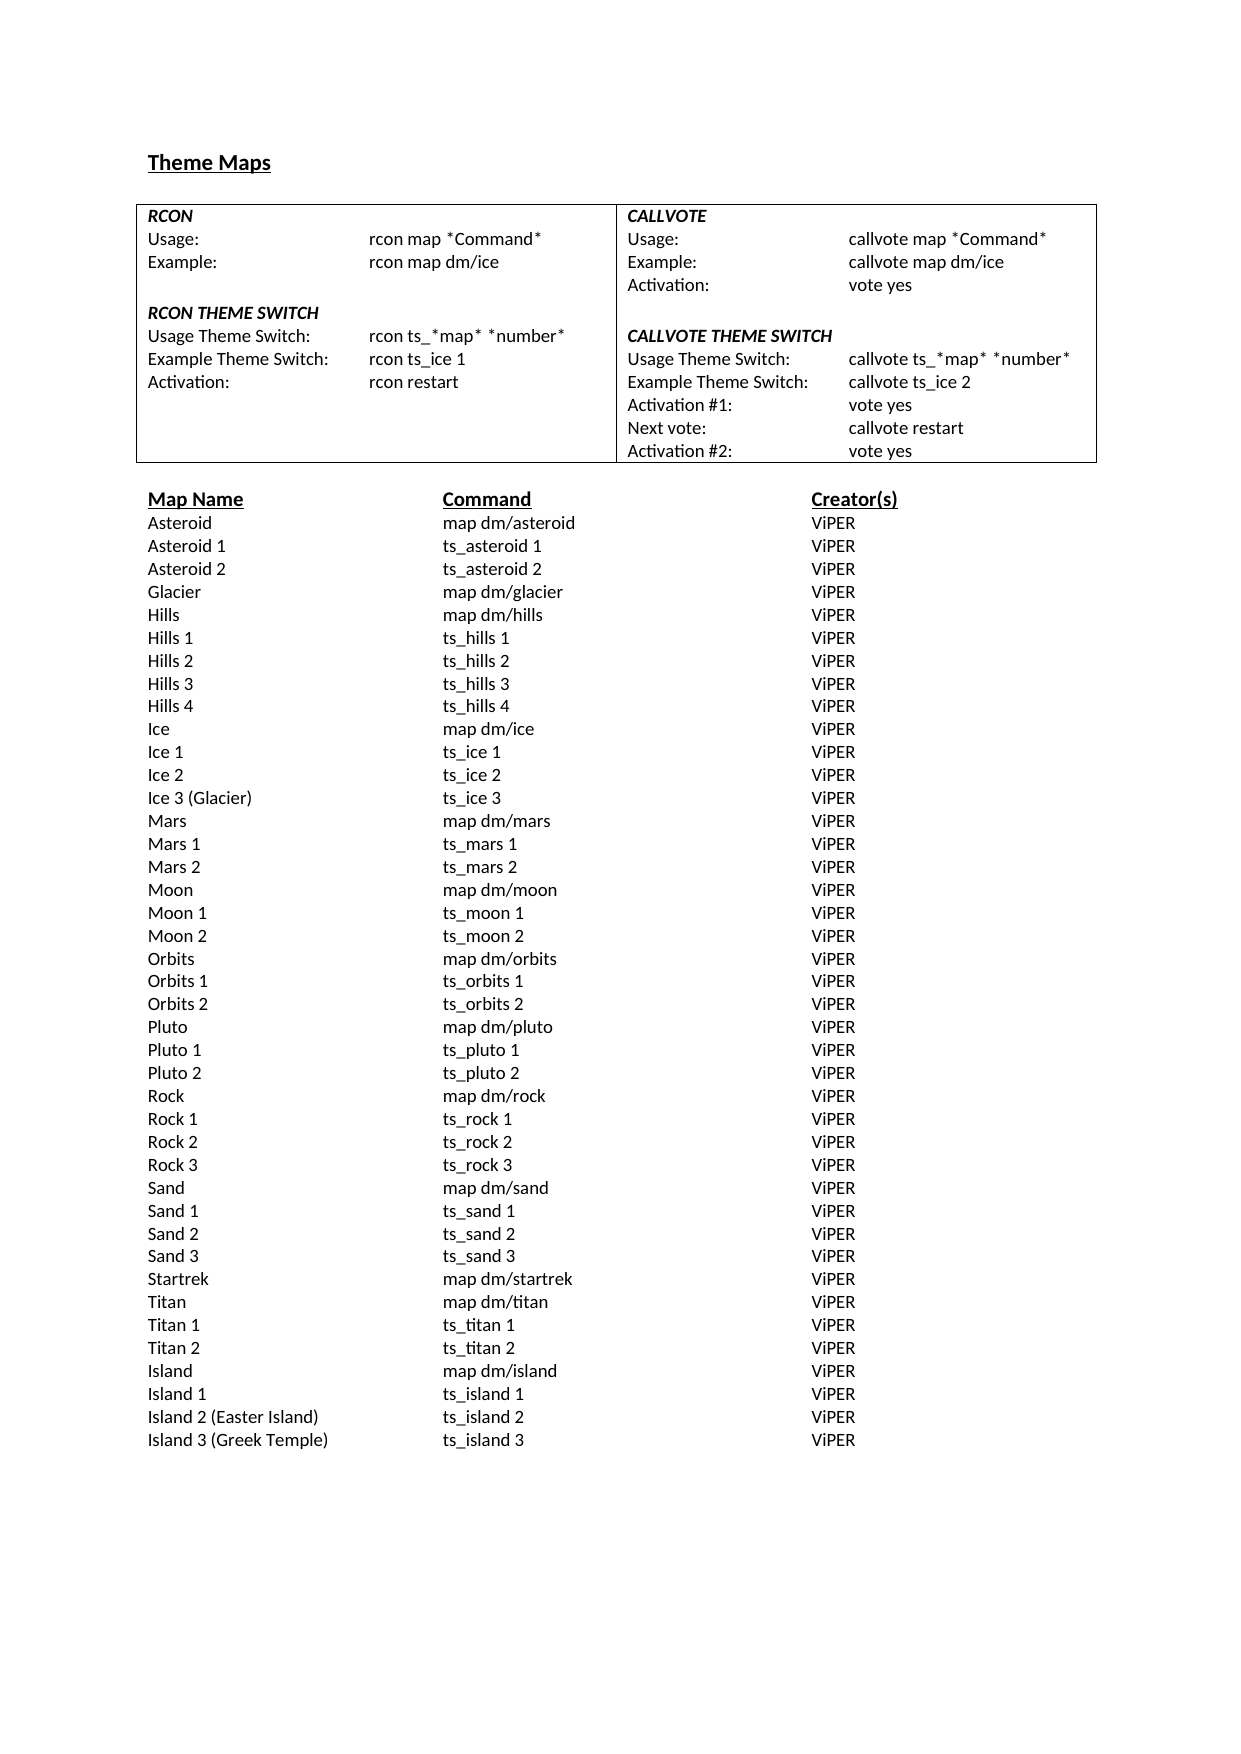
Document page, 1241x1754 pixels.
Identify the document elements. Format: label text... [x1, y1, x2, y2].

text Hills 1 ts_hills 1 ViPER [148, 626, 1093, 649]
text Hills 3 ts_hills 3 ViPER [148, 672, 1093, 694]
text Rock 1 ts_rock 1 ViPER [148, 1107, 1093, 1130]
text Glacier map dm/glacier ViPER [148, 580, 1093, 603]
text Pluto 1 ts_pluto 1 ViPER [148, 1038, 1093, 1061]
text Titan 2 ts_titan 2 ViPER [148, 1336, 1093, 1359]
text Pluto map dm/pluto ViPER [148, 1015, 1093, 1038]
text Rock 3 ts_rock 3 ViPER [148, 1153, 1093, 1176]
text Island 1 ts_island 1 ViPER [148, 1382, 1093, 1405]
text Orbits map dm/orbits ViPER [148, 947, 1093, 969]
text Orbits 2 ts_orbits 2 ViPER [148, 992, 1093, 1015]
text Hills 4 ts_hills 4 ViPER [148, 694, 1093, 717]
text Map Name Command Creator(s) [148, 486, 1093, 511]
text Pluto 2 ts_pluto 2 ViPER [148, 1061, 1093, 1084]
text Startrek map dm/startrek ViPER [148, 1267, 1093, 1290]
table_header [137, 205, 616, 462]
text Sand 1 ts_sand 1 ViPER [148, 1199, 1093, 1222]
text Island 2 (Easter Island) ts_island 2 ViPER [148, 1405, 1093, 1428]
text Titan 1 ts_titan 1 ViPER [148, 1313, 1093, 1336]
text Ice 3 (Glacier) ts_ice 3 ViPER [148, 786, 1093, 809]
text Ice map dm/ice ViPER [148, 717, 1093, 740]
text Asteroid 1 ts_asteroid 1 ViPER [148, 534, 1093, 557]
text Island map dm/island ViPER [148, 1359, 1093, 1382]
text Sand map dm/sand ViPER [148, 1176, 1093, 1199]
text Orbits 1 ts_orbits 1 ViPER [148, 969, 1093, 992]
text Hills map dm/hills ViPER [148, 603, 1093, 626]
text Mars 2 ts_mars 2 ViPER [148, 855, 1093, 878]
text Titan map dm/titan ViPER [148, 1290, 1093, 1313]
text Asteroid map dm/asteroid ViPER [148, 511, 1093, 534]
text Island 3 (Greek Temple) ts_island 3 ViPER [148, 1428, 1093, 1451]
text Rock 2 ts_rock 2 ViPER [148, 1130, 1093, 1153]
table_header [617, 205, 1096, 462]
text Mars map dm/mars ViPER [148, 809, 1093, 832]
text Moon map dm/moon ViPER [148, 878, 1093, 901]
text Sand 3 ts_sand 3 ViPER [148, 1244, 1093, 1267]
text Sand 2 ts_sand 2 ViPER [148, 1222, 1093, 1244]
text Ice 2 ts_ice 2 ViPER [148, 763, 1093, 786]
text Moon 2 ts_moon 2 ViPER [148, 924, 1093, 947]
text Hills 2 ts_hills 2 ViPER [148, 649, 1093, 672]
text Moon 1 ts_moon 1 ViPER [148, 901, 1093, 924]
text Asteroid 2 ts_asteroid 2 ViPER [148, 557, 1093, 580]
text Rock map dm/rock ViPER [148, 1084, 1093, 1107]
text Theme Maps [148, 148, 1093, 176]
text Ice 1 ts_ice 1 ViPER [148, 740, 1093, 763]
text Mars 1 ts_mars 1 ViPER [148, 832, 1093, 855]
